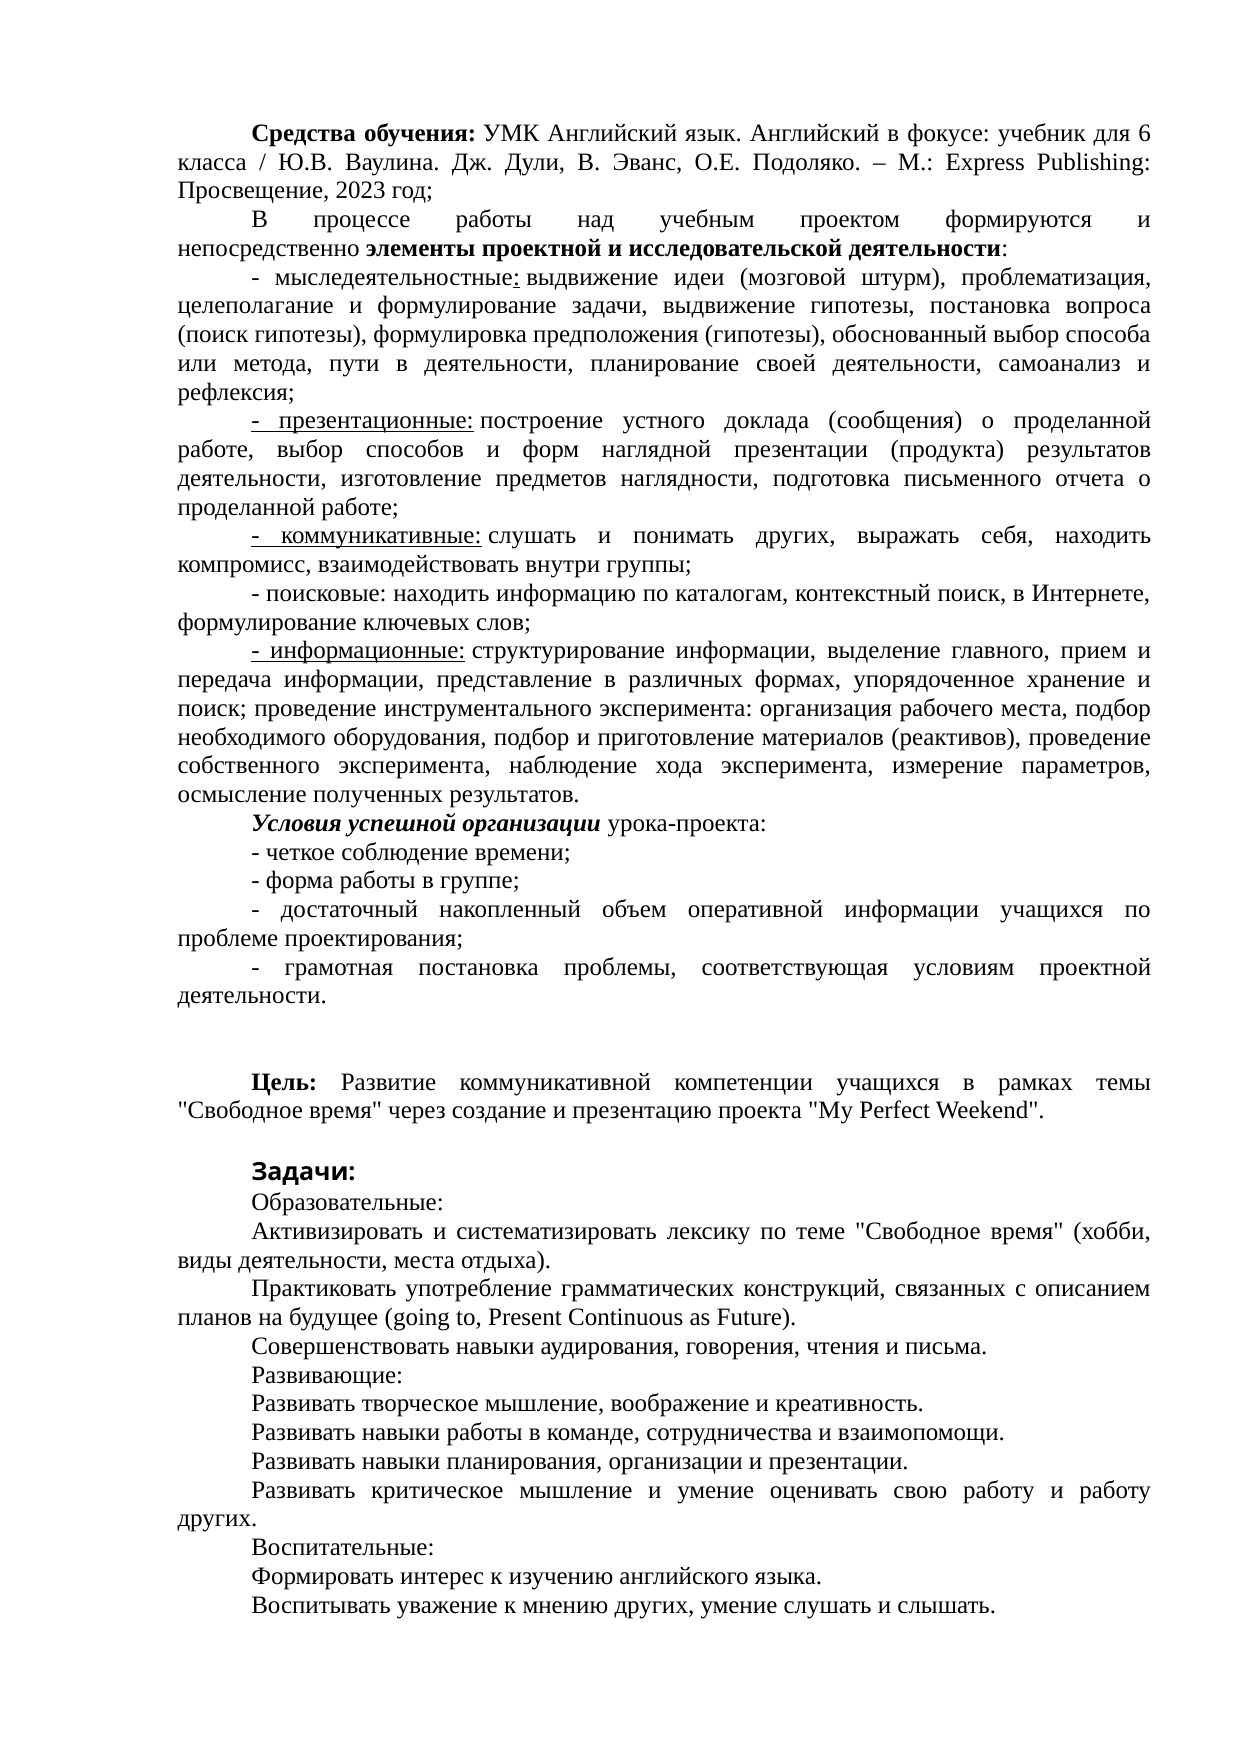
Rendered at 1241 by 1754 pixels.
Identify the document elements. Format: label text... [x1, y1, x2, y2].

text - мыследеятельностные: выдвижение идеи (мозговой штурм), проблематизация, целеполагание и формулирование задачи, выдвижение гипотезы, постановка вопроса (поиск гипотезы), формулировка предположения (гипотезы), обоснованный выбор способа или метода, пути в деятельности, планирование своей деятельности, самоанализ и рефлексия; [177, 262, 1152, 406]
text Образовательные: [177, 1187, 1152, 1216]
text Задачи: [177, 1153, 1152, 1187]
text - четкое соблюдение времени; [177, 837, 1152, 866]
text Развивающие: [177, 1360, 1152, 1388]
text Практиковать употребление грамматических конструкций, связанных с описанием планов на будущее (going to, Present Continuous as Future). [177, 1273, 1152, 1331]
text - информационные: структурирование информации, выделение главного, прием и передача информации, представление в различных формах, упорядоченное хранение и поиск; проведение инструментального эксперимента: организация рабочего места, подбор необходимого оборудования, подбор и приготовление материалов (реактивов), проведение собственного эксперимента, наблюдение хода эксперимента, измерение параметров, осмысление полученных результатов. [177, 636, 1152, 808]
text - форма работы в группе; [177, 866, 1152, 894]
text В процессе работы над учебным проектом формируются и непосредственно элементы проектной и исследовательской деятельности: [177, 204, 1152, 262]
text Развивать навыки планирования, организации и презентации. [177, 1446, 1152, 1475]
text Совершенствовать навыки аудирования, говорения, чтения и письма. [177, 1331, 1152, 1360]
text Условия успешной организации урока-проекта: [177, 808, 1152, 837]
text Развивать навыки работы в команде, сотрудничества и взаимопомощи. [177, 1417, 1152, 1446]
text - грамотная постановка проблемы, соответствующая условиям проектной деятельности. [177, 952, 1152, 1009]
text - поисковые: находить информацию по каталогам, контекстный поиск, в Интернете, формулирование ключевых слов; [177, 578, 1152, 636]
text Воспитывать уважение к мнению других, умение слушать и слышать. [177, 1590, 1152, 1618]
text Активизировать и систематизировать лексику по теме "Свободное время" (хобби, виды деятельности, места отдыха). [177, 1216, 1152, 1273]
text Средства обучения: УМК Английский язык. Английский в фокусе: учебник для 6 класса / Ю.В. Ваулина. Дж. Дули, В. Эванс, О.Е. Подоляко. – М.: Express Publishing: Просвещение, 2023 год; [177, 118, 1152, 204]
text Формировать интерес к изучению английского языка. [177, 1561, 1152, 1590]
text - коммуникативные: слушать и понимать других, выражать себя, находить компромисс, взаимодействовать внутри группы; [177, 521, 1152, 578]
text Цель: Развитие коммуникативной компетенции учащихся в рамках темы "Свободное время" через создание и презентацию проекта "My Perfect Weekend". [177, 1067, 1152, 1124]
text - достаточный накопленный объем оперативной информации учащихся по проблеме проектирования; [177, 894, 1152, 952]
text - презентационные: построение устного доклада (сообщения) о проделанной работе, выбор способов и форм наглядной презентации (продукта) результатов деятельности, изготовление предметов наглядности, подготовка письменного отчета о проделанной работе; [177, 406, 1152, 521]
text Развивать критическое мышление и умение оценивать свою работу и работу других. [177, 1475, 1152, 1532]
text Развивать творческое мышление, воображение и креативность. [177, 1388, 1152, 1417]
text Воспитательные: [177, 1532, 1152, 1561]
